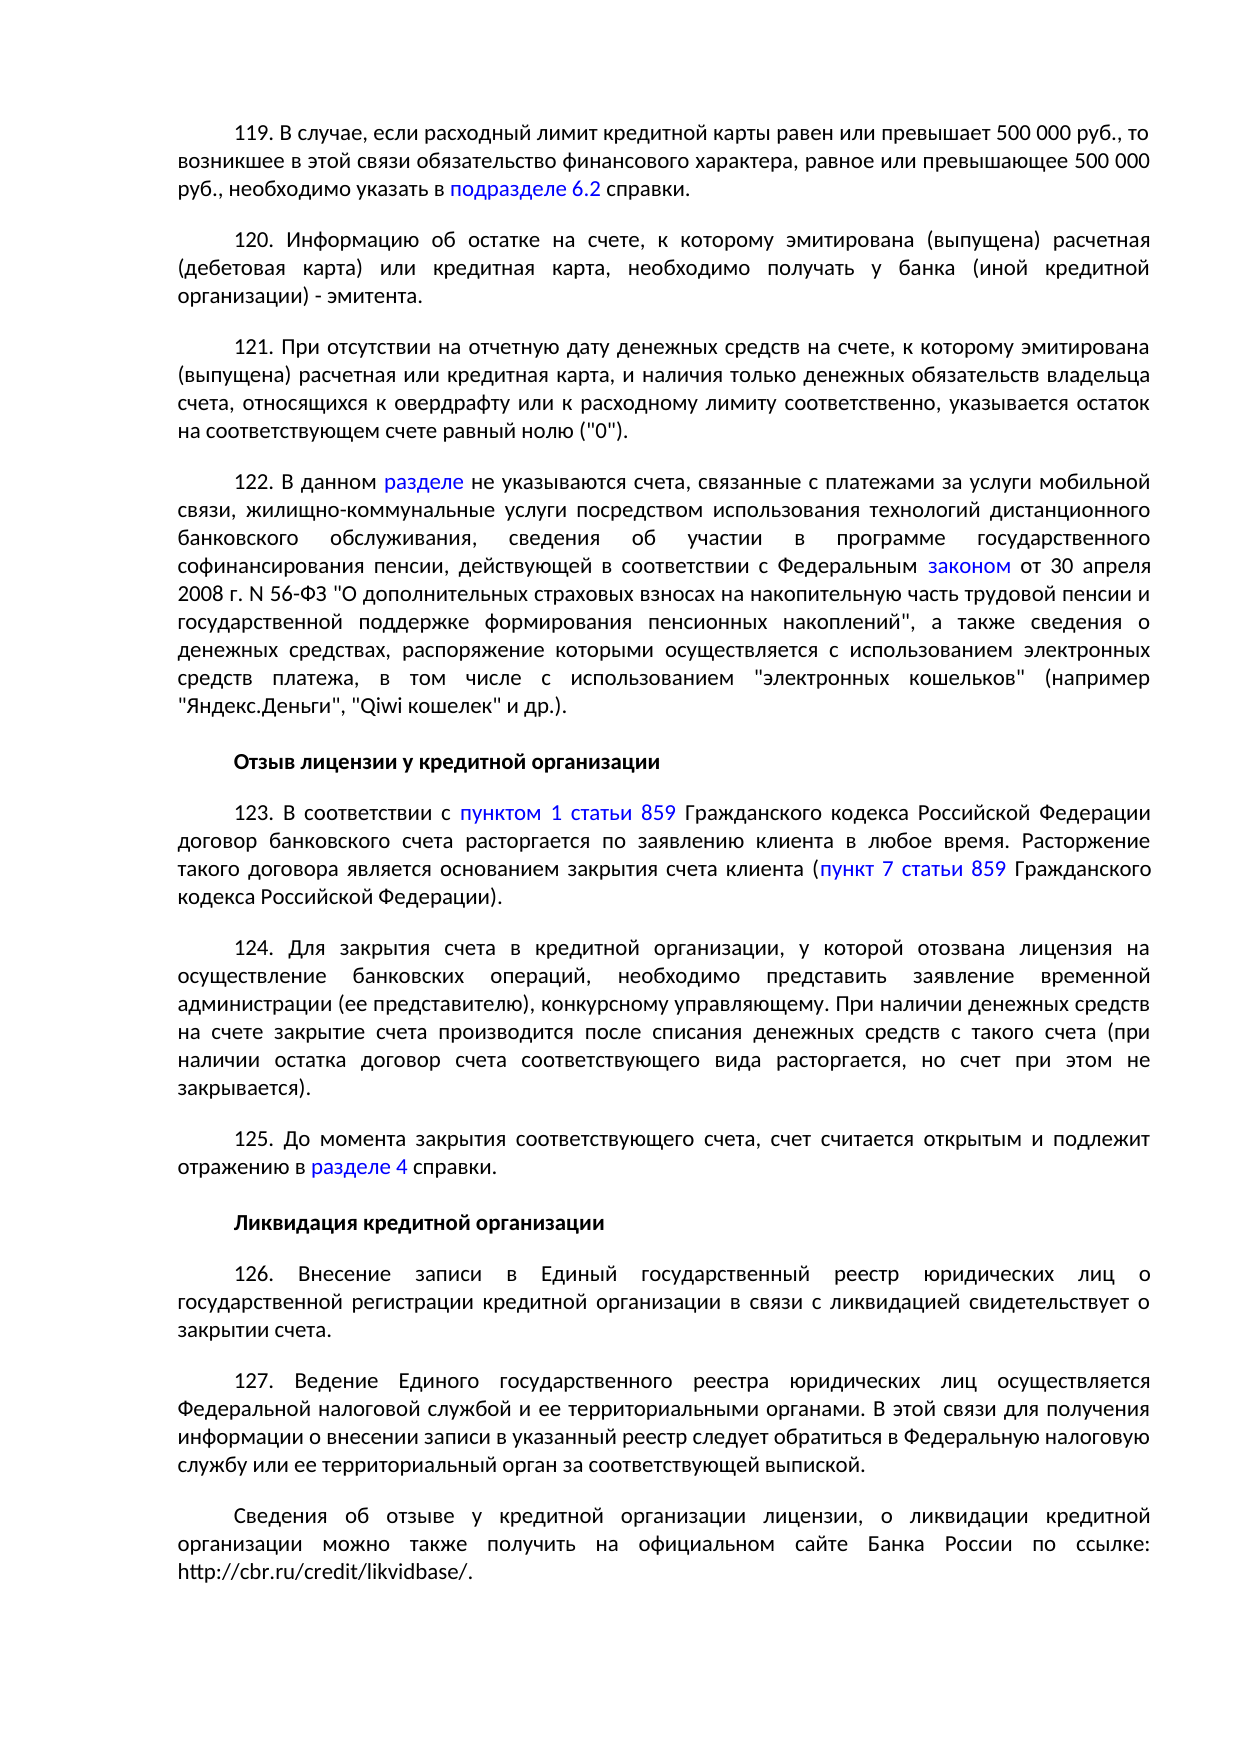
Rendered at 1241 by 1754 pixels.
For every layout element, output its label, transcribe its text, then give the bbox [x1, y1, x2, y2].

text 125. До момента закрытия соответствующего счета, счет считается открытым и подлежит отражению в разделе 4 справки. [177, 1124, 1152, 1180]
text 124. Для закрытия счета в кредитной организации, у которой отозвана лицензия на осуществление банковских операций, необходимо представить заявление временной администрации (ее представителю), конкурсному управляющему. При наличии денежных средств на счете закрытие счета производится после списания денежных средств с такого счета (при наличии остатка договор счета соответствующего вида расторгается, но счет при этом не закрывается). [177, 933, 1152, 1101]
text 121. При отсутствии на отчетную дату денежных средств на счете, к которому эмитирована (выпущена) расчетная или кредитная карта, и наличия только денежных обязательств владельца счета, относящихся к овердрафту или к расходному лимиту соответственно, указывается остаток на соответствующем счете равный нолю ("0"). [177, 332, 1152, 444]
text 119. В случае, если расходный лимит кредитной карты равен или превышает 500 000 руб., то возникшее в этой связи обязательство финансового характера, равное или превышающее 500 000 руб., необходимо указать в подразделе 6.2 справки. [177, 118, 1152, 202]
text 127. Ведение Единого государственного реестра юридических лиц осуществляется Федеральной налоговой службой и ее территориальными органами. В этой связи для получения информации о внесении записи в указанный реестр следует обратиться в Федеральную налоговую службу или ее территориальный орган за соответствующей выпиской. [177, 1366, 1152, 1478]
title Отзыв лицензии у кредитной организации [177, 747, 1152, 775]
text 126. Внесение записи в Единый государственный реестр юридических лиц о государственной регистрации кредитной организации в связи с ликвидацией свидетельствует о закрытии счета. [177, 1259, 1152, 1343]
text 123. В соответствии с пунктом 1 статьи 859 Гражданского кодекса Российской Федерации договор банковского счета расторгается по заявлению клиента в любое время. Расторжение такого договора является основанием закрытия счета клиента (пункт 7 статьи 859 Гражданского кодекса Российской Федерации). [177, 798, 1152, 910]
text Сведения об отзыве у кредитной организации лицензии, о ликвидации кредитной организации можно также получить на официальном сайте Банка России по ссылке: http://cbr.ru/credit/likvidbase/. [177, 1501, 1152, 1585]
text 120. Информацию об остатке на счете, к которому эмитирована (выпущена) расчетная (дебетовая карта) или кредитная карта, необходимо получать у банка (иной кредитной организации) - эмитента. [177, 225, 1152, 309]
text 122. В данном разделе не указываются счета, связанные с платежами за услуги мобильной связи, жилищно-коммунальные услуги посредством использования технологий дистанционного банковского обслуживания, сведения об участии в программе государственного софинансирования пенсии, действующей в соответствии с Федеральным законом от 30 апреля 2008 г. N 56-ФЗ "О дополнительных страховых взносах на накопительную часть трудовой пенсии и государственной поддержке формирования пенсионных накоплений", а также сведения о денежных средствах, распоряжение которыми осуществляется с использованием электронных средств платежа, в том числе с использованием "электронных кошельков" (например "Яндекс.Деньги", "Qiwi кошелек" и др.). [177, 467, 1152, 719]
title Ликвидация кредитной организации [177, 1208, 1152, 1236]
